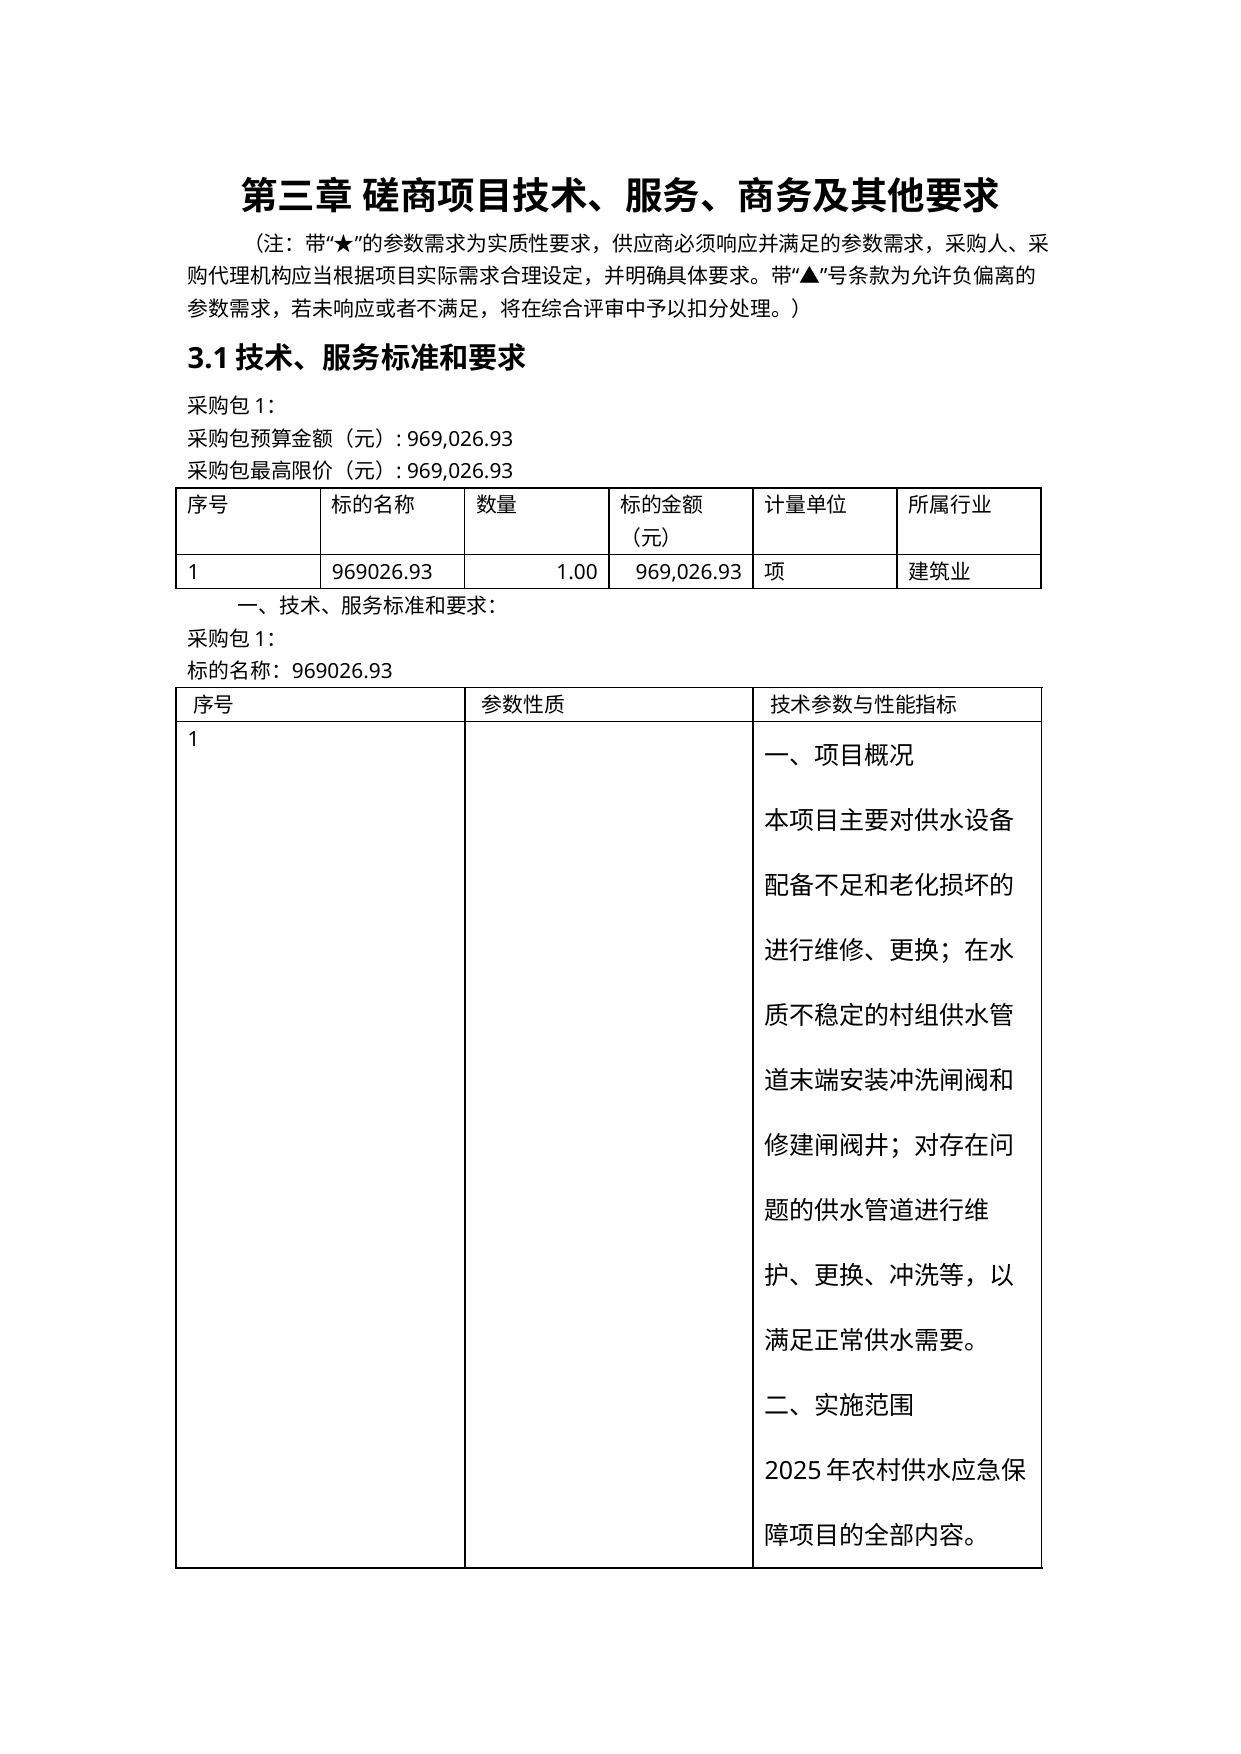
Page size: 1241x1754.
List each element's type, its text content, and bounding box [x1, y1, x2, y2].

table_header 计量单位 [754, 489, 896, 553]
table_header 参数性质 [466, 688, 752, 721]
table_cell 1 [177, 722, 464, 1567]
text 采购包1： [187, 389, 1053, 422]
text 采购包1： [187, 622, 1053, 654]
table_cell 1 [177, 555, 320, 588]
table_header 标的名称 [321, 489, 464, 553]
table_header 数量 [465, 489, 608, 553]
text 第三章 磋商项目技术、服务、商务及其他要求 [187, 162, 1053, 227]
table_header 序号 [177, 489, 320, 553]
table_header 所属行业 [898, 489, 1040, 553]
text 标的名称：969026.93 [187, 654, 1053, 687]
table_header 标的金额 （元） [610, 489, 752, 553]
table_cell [754, 722, 1041, 1567]
table_cell 建筑业 [898, 555, 1040, 588]
text （注：带“★”的参数需求为实质性要求，供应商必须响应并满足的参数需求，采购人、采购代理机构应当根据项目实际需求合理设定，并明确具体要求。带“▲”号条款为允许负偏离的参数需求，若未响应或者不满足，将在综合评审中予以扣分处理。） [187, 227, 1053, 324]
text 采购包预算金额（元）: 969,026.93 [187, 422, 1053, 454]
table_cell 969,026.93 [610, 555, 752, 588]
table_cell 969026.93 [321, 555, 464, 588]
table_cell 1.00 [465, 555, 608, 588]
table_header 序号 [177, 688, 464, 721]
table_cell [466, 722, 752, 1567]
table_header 技术参数与性能指标 [754, 688, 1041, 721]
text 3.1技术、服务标准和要求 [187, 324, 1053, 389]
text 采购包最高限价（元）: 969,026.93 [187, 454, 1053, 487]
text 一、技术、服务标准和要求： [187, 589, 1053, 622]
table_cell 项 [754, 555, 896, 588]
